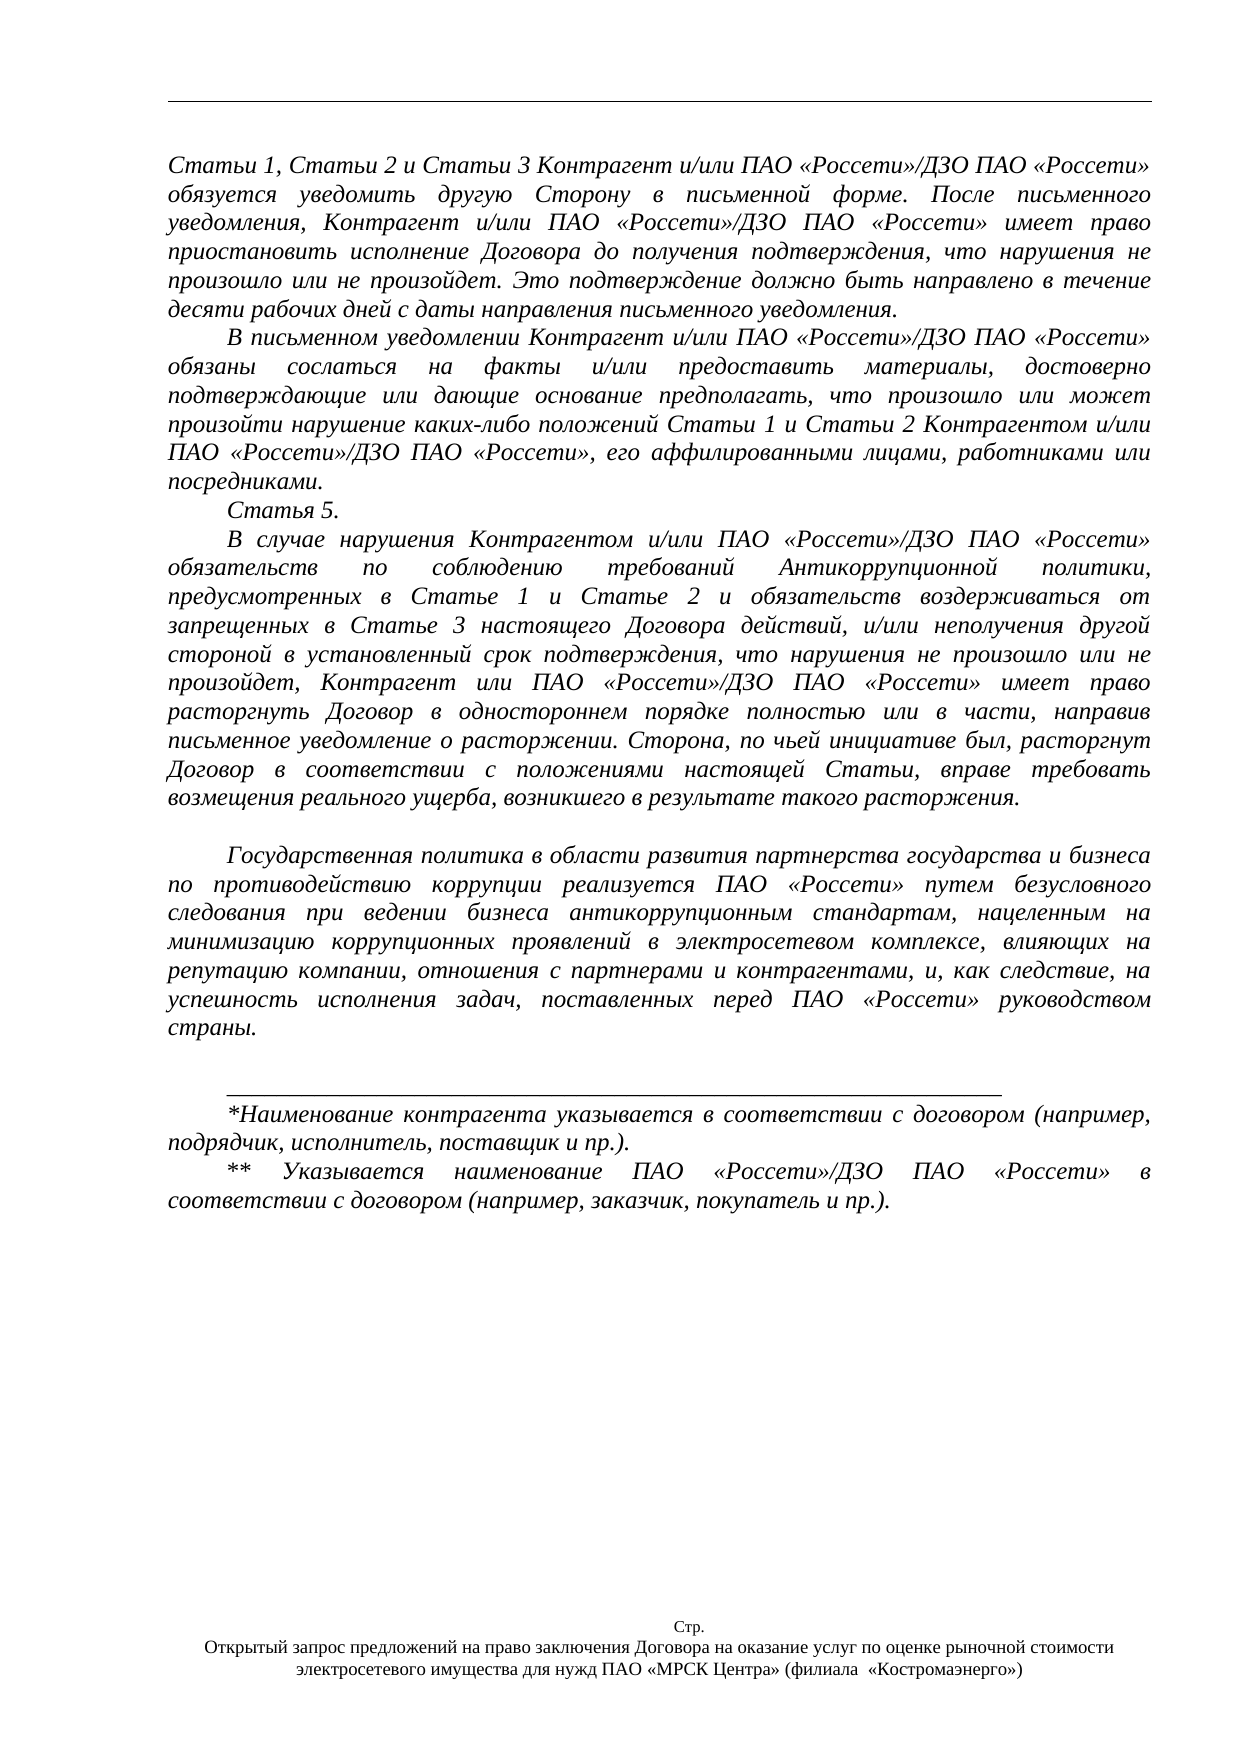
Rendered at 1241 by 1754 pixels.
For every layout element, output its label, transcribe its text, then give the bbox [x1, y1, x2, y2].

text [168, 150, 1152, 322]
text В письменном уведомлении Контрагент и/или ПАО «Россети»/ДЗО ПАО «Россети» обязаны сослаться на факты и/или предоставить материалы, достоверно подтверждающие или дающие основание предполагать, что произошло или может произойти нарушение каких-либо положений Статьи 1 и Статьи 2 Контрагентом и/или ПАО «Россети»/ДЗО ПАО «Россети», его аффилированными лицами, работниками или посредниками. [168, 322, 1152, 495]
text ** Указывается наименование ПАО «Россети»/ДЗО ПАО «Россети» в соответствии с договором (например, заказчик, покупатель и пр.). [168, 1156, 1152, 1214]
text Государственная политика в области развития партнерства государства и бизнеса по противодействию коррупции реализуется ПАО «Россети» путем безусловного следования при ведении бизнеса антикоррупционным стандартам, нацеленным на минимизацию коррупционных проявлений в электросетевом комплексе, влияющих на репутацию компании, отношения с партнерами и контрагентами, и, как следствие, на успешность исполнения задач, поставленных перед ПАО «Россети» руководством страны. [168, 840, 1152, 1041]
text *Наименование контрагента указывается в соответствии с договором (например, подрядчик, исполнитель, поставщик и пр.). [168, 1099, 1152, 1156]
text ______________________________________________________________ [168, 1070, 1152, 1099]
text Статья 5. [168, 495, 1152, 524]
text В случае нарушения Контрагентом и/или ПАО «Россети»/ДЗО ПАО «Россети» обязательств по соблюдению требований Антикоррупционной политики, предусмотренных в Статье 1 и Статье 2 и обязательств воздерживаться от запрещенных в Статье 3 настоящего Договора действий, и/или неполучения другой стороной в установленный срок подтверждения, что нарушения не произошло или не произойдет, Контрагент или ПАО «Россети»/ДЗО ПАО «Россети» имеет право расторгнуть Договор в одностороннем порядке полностью или в части, направив письменное уведомление о расторжении. Сторона, по чьей инициативе был, расторгнут Договор в соответствии с положениями настоящей Статьи, вправе требовать возмещения реального ущерба, возникшего в результате такого расторжения. [168, 524, 1152, 811]
